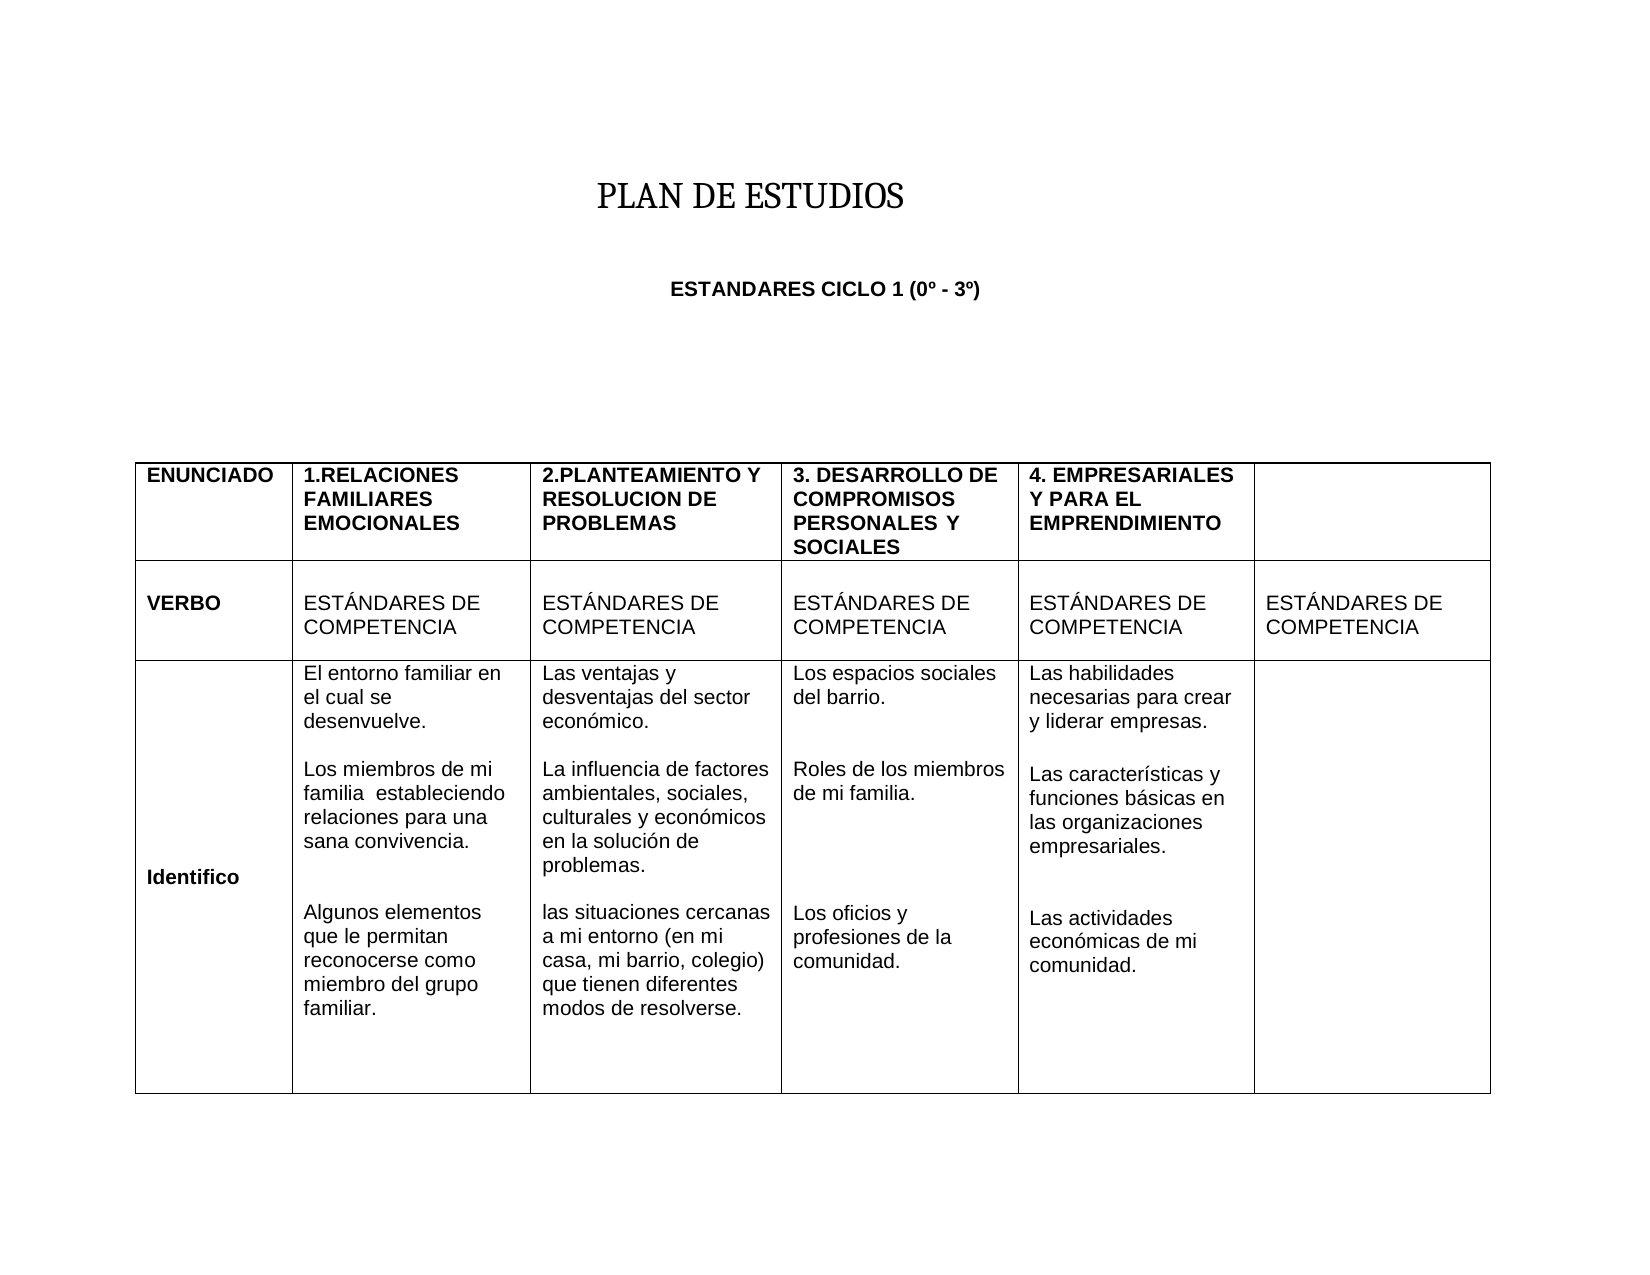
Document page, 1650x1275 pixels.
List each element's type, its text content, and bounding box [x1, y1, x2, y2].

table_header [1255, 464, 1490, 559]
text ESTANDARES CICLO 1 (0º - 3º) [667, 277, 982, 301]
table_cell VERBO [136, 590, 292, 660]
table_cell [1255, 661, 1490, 1093]
table_cell El entorno familiar en el cual se desenvuelve. Los miembros de mi familia estableciendo relaciones para una sana convivencia. Algunos elementos que le permitan reconocerse como miembro del grupo familiar. [293, 661, 530, 1093]
table_cell Las habilidades necesarias para crear y liderar empresas. Las características y funciones básicas en las organizaciones empresariales. Las actividades económicas de mi comunidad. [1019, 661, 1254, 1093]
table_header ENUNCIADO [136, 464, 292, 559]
table_cell [1255, 561, 1490, 587]
table_cell Identifico [136, 661, 292, 1093]
table_cell ESTÁNDARES DE COMPETENCIA [1019, 590, 1254, 660]
text PLAN DE ESTUDIOS [596, 172, 1504, 216]
table_cell ESTÁNDARES DE COMPETENCIA [531, 590, 781, 660]
table_header 1.RELACIONES FAMILIARES EMOCIONALES [293, 464, 530, 559]
table_cell [136, 561, 292, 587]
table_header 3. DESARROLLO DE COMPROMISOS PERSONALES Y SOCIALES [782, 464, 1018, 559]
table_cell [1019, 561, 1254, 587]
table_cell Los espacios sociales del barrio. Roles de los miembros de mi familia. Los oficios y profesiones de la comunidad. [782, 661, 1018, 1093]
table_cell ESTÁNDARES DE COMPETENCIA [1255, 590, 1490, 660]
table_cell [531, 561, 781, 587]
table_cell ESTÁNDARES DE COMPETENCIA [293, 590, 530, 660]
table_cell Las ventajas y desventajas del sector económico. La influencia de factores ambientales, sociales, culturales y económicos en la solución de problemas. las situaciones cercanas a mi entorno (en mi casa, mi barrio, colegio) que tienen diferentes modos de resolverse. [531, 661, 781, 1093]
table_cell [782, 561, 1018, 587]
table_cell ESTÁNDARES DE COMPETENCIA [782, 590, 1018, 660]
table_cell [293, 561, 530, 587]
table_header 2.PLANTEAMIENTO Y RESOLUCION DE PROBLEMAS [531, 464, 781, 559]
table_header 4. EMPRESARIALES Y PARA EL EMPRENDIMIENTO [1019, 464, 1254, 559]
